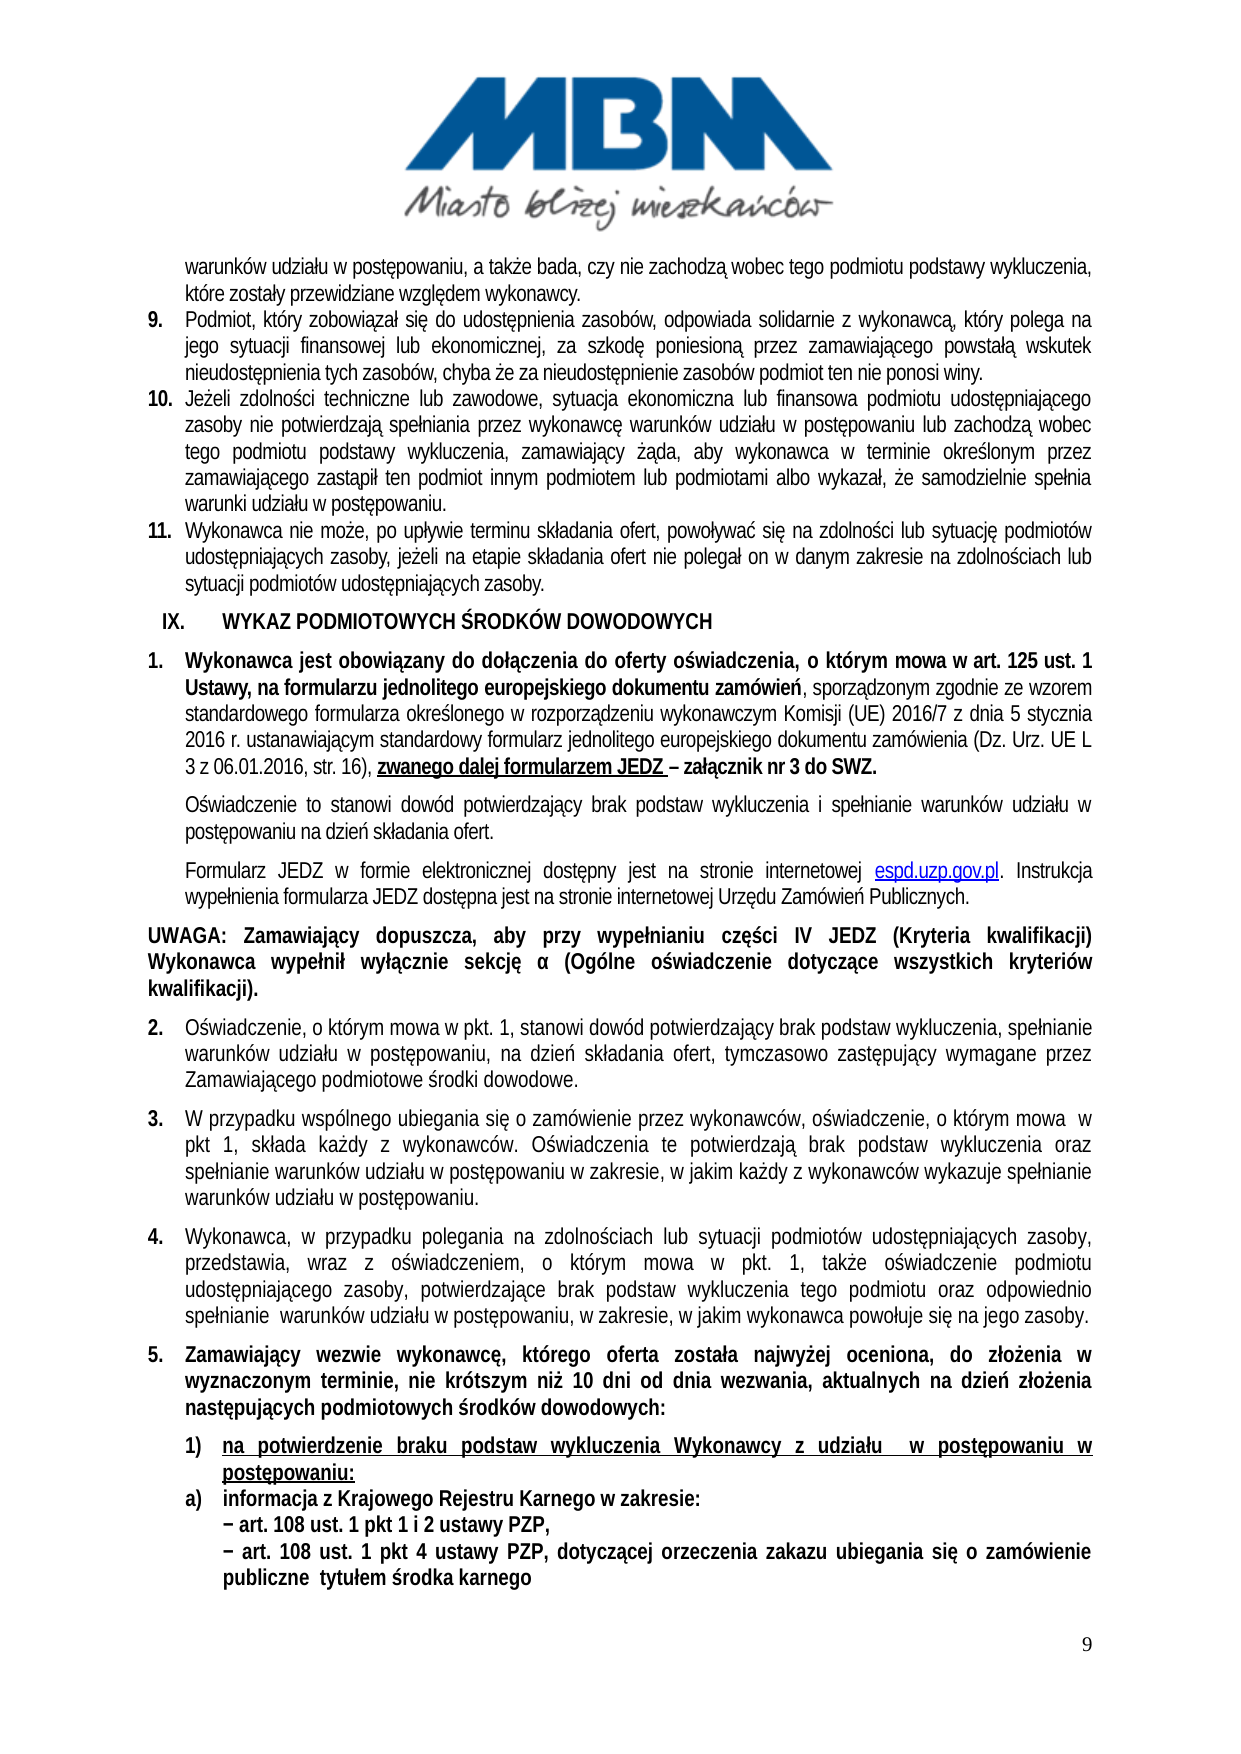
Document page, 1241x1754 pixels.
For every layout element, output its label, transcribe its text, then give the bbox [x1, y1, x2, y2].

list Oświadczenie, o którym mowa w pkt. 1, stanowi dowód potwierdzający brak podstaw wykluczenia, spełnianie warunków udziału w postępowaniu, na dzień składania ofert, tymczasowo zastępujący wymagane przez Zamawiającego podmiotowe środki dowodowe. [148, 1013, 1093, 1092]
list − art. 108 ust. 1 pkt 1 i 2 ustawy PZP, [223, 1511, 1093, 1538]
list WYKAZ PODMIOTOWYCH ŚRODKÓW DOWODOWYCH [185, 608, 1093, 635]
list Wykonawca, w przypadku polegania na zdolnościach lub sytuacji podmiotów udostępniających zasoby, przedstawia, wraz z oświadczeniem, o którym mowa w pkt. 1, także oświadczenie podmiotu udostępniającego zasoby, potwierdzające brak podstaw wykluczenia tego podmiotu oraz odpowiednio spełnianie warunków udziału w postępowaniu, w zakresie, w jakim wykonawca powołuje się na jego zasoby. [148, 1223, 1093, 1328]
list Wykonawca jest obowiązany do dołączenia do oferty oświadczenia, o którym mowa w art. 125 ust. 1 Ustawy, na formularzu jednolitego europejskiego dokumentu zamówień, sporządzonym zgodnie ze wzorem standardowego formularza określonego w rozporządzeniu wykonawczym Komisji (UE) 2016/7 z dnia 5 stycznia 2016 r. ustanawiającym standardowy formularz jednolitego europejskiego dokumentu zamówienia (Dz. Urz. UE L 3 z 06.01.2016, str. 16), zwanego dalej formularzem JEDZ – załącznik nr 3 do SWZ. [148, 647, 1093, 779]
list Oświadczenie to stanowi dowód potwierdzający brak podstaw wykluczenia i spełnianie warunków udziału w postępowaniu na dzień składania ofert. [185, 791, 1093, 844]
list Wykonawca nie może, po upływie terminu składania ofert, powoływać się na zdolności lub sytuację podmiotów udostępniających zasoby, jeżeli na etapie składania ofert nie polegał on w danym zakresie na zdolnościach lub sytuacji podmiotów udostępniających zasoby. [148, 517, 1093, 596]
list Formularz JEDZ w formie elektronicznej dostępny jest na stronie internetowej espd.uzp.gov.pl. Instrukcja wypełnienia formularza JEDZ dostępna jest na stronie internetowej Urzędu Zamówień Publicznych. [185, 857, 1093, 909]
picture [397, 73, 843, 235]
list Zamawiający wezwie wykonawcę, którego oferta została najwyżej oceniona, do złożenia w wyznaczonym terminie, nie krótszym niż 10 dni od dnia wezwania, aktualnych na dzień złożenia następujących podmiotowych środków dowodowych: [148, 1341, 1093, 1420]
list informacja z Krajowego Rejestru Karnego w zakresie: [185, 1485, 1093, 1511]
list na potwierdzenie braku podstaw wykluczenia Wykonawcy z udziału w postępowaniu w postępowaniu: [185, 1432, 1093, 1485]
list W przypadku wspólnego ubiegania się o zamówienie przez wykonawców, oświadczenie, o którym mowa w pkt 1, składa każdy z wykonawców. Oświadczenia te potwierdzają brak podstaw wykluczenia oraz spełnianie warunków udziału w postępowaniu w zakresie, w jakim każdy z wykonawców wykazuje spełnianie warunków udziału w postępowaniu. [148, 1105, 1093, 1210]
list Jeżeli zdolności techniczne lub zawodowe, sytuacja ekonomiczna lub finansowa podmiotu udostępniającego zasoby nie potwierdzają spełniania przez wykonawcę warunków udziału w postępowaniu lub zachodzą wobec tego podmiotu podstawy wykluczenia, zamawiający żąda, aby wykonawca w terminie określonym przez zamawiającego zastąpił ten podmiot innym podmiotem lub podmiotami albo wykazał, że samodzielnie spełnia warunki udziału w postępowaniu. [148, 385, 1093, 517]
text UWAGA: Zamawiający dopuszcza, aby przy wypełnianiu części IV JEDZ (Kryteria kwalifikacji) Wykonawca wypełnił wyłącznie sekcję α (Ogólne oświadczenie dotyczące wszystkich kryteriów kwalifikacji). [148, 922, 1093, 1001]
list − art. 108 ust. 1 pkt 4 ustawy PZP, dotyczącej orzeczenia zakazu ubiegania się o zamówienie publiczne tytułem środka karnego [223, 1538, 1093, 1591]
list Podmiot, który zobowiązał się do udostępnienia zasobów, odpowiada solidarnie z wykonawcą, który polega na jego sytuacji finansowej lub ekonomicznej, za szkodę poniesioną przez zamawiającego powstałą wskutek nieudostępnienia tych zasobów, chyba że za nieudostępnienie zasobów podmiot ten nie ponosi winy. [148, 306, 1093, 385]
